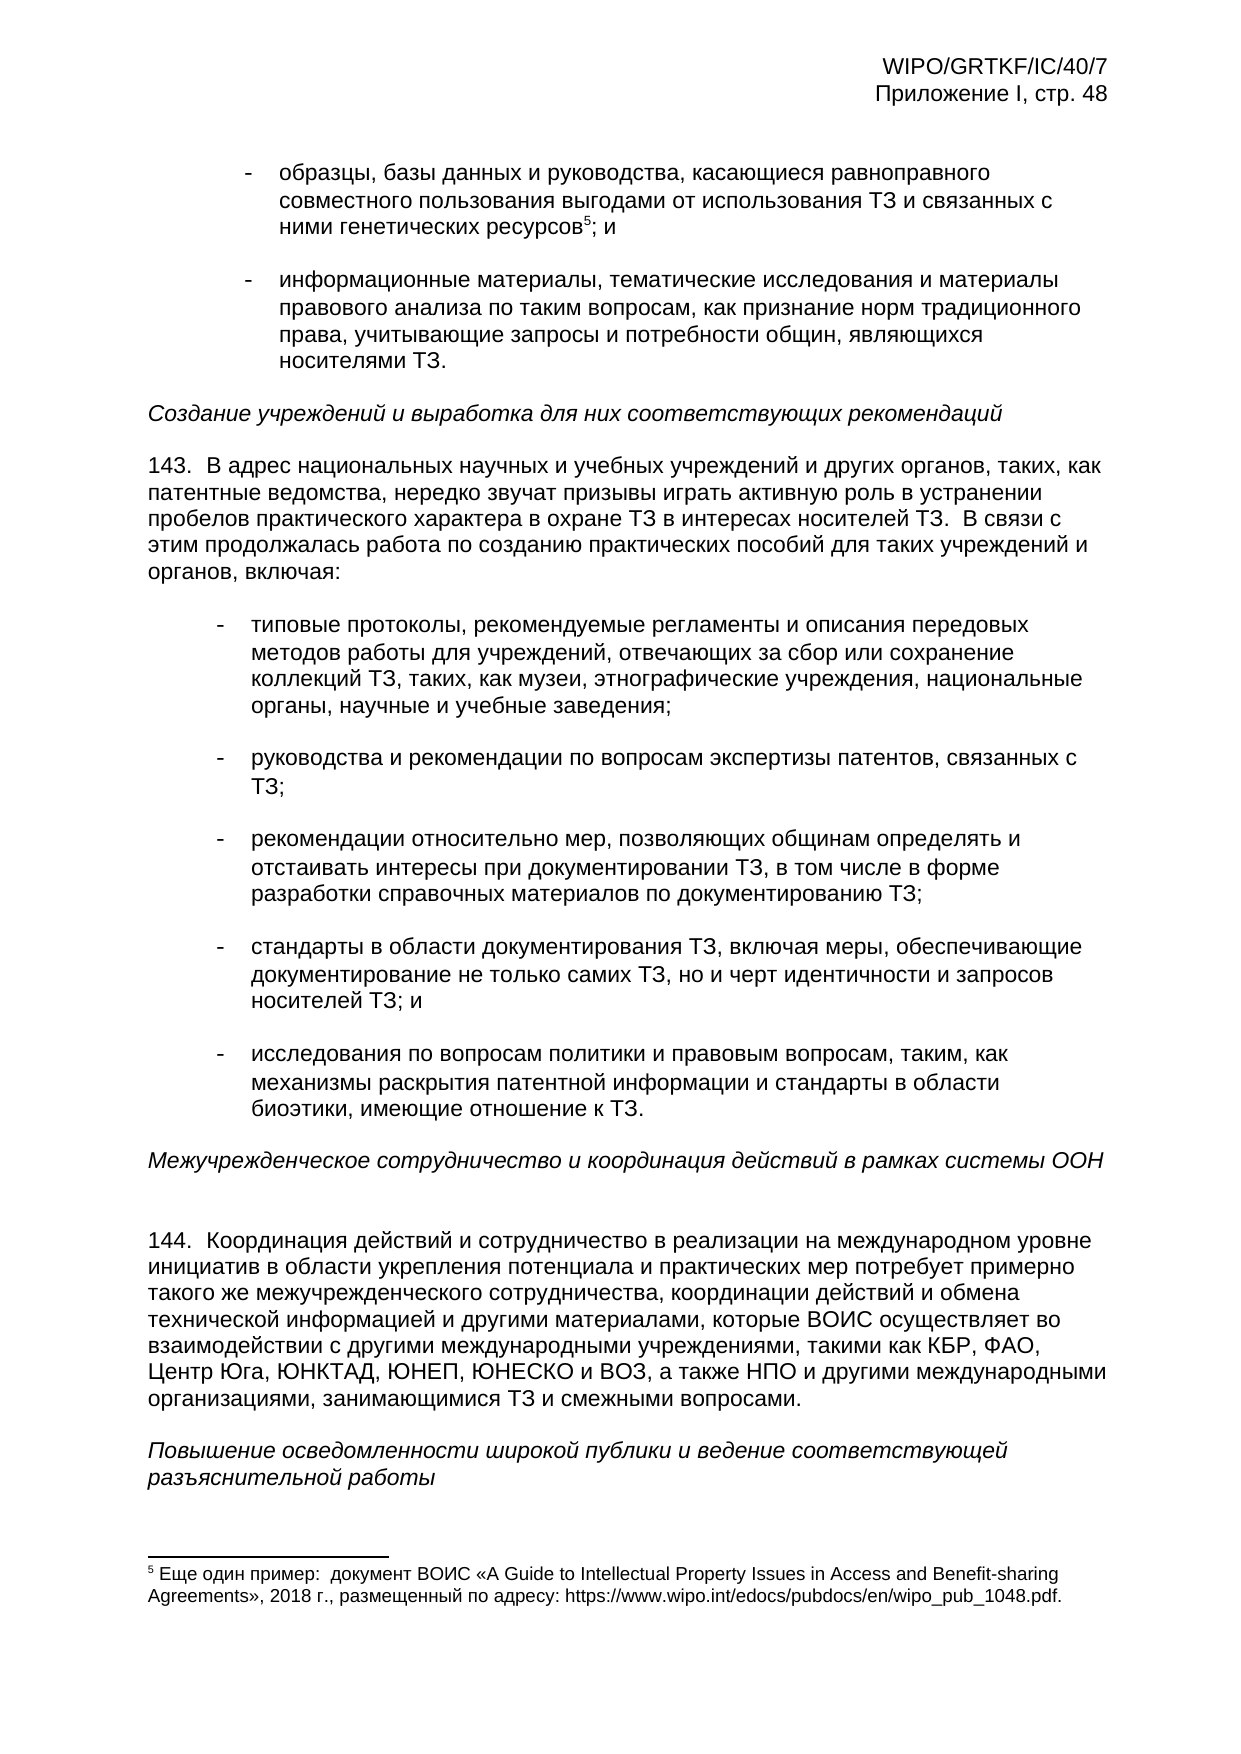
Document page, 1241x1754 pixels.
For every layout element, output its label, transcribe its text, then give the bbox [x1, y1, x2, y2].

list образцы, базы данных и руководства, касающиеся равноправного совместного пользования выгодами от использования ТЗ и связанных с ними генетических ресурсов; и [241, 158, 1107, 239]
list стандарты в области документирования ТЗ, включая меры, обеспечивающие документирование не только самих ТЗ, но и черт идентичности и запросов носителей ТЗ; и [213, 933, 1107, 1014]
list рекомендации относительно мер, позволяющих общинам определять и отстаивать интересы при документировании ТЗ, в том числе в форме разработки справочных материалов по документированию ТЗ; [213, 825, 1107, 906]
list информационные материалы, тематические исследования и материалы правового анализа по таким вопросам, как признание норм традиционного права, учитывающие запросы и потребности общин, являющихся носителями ТЗ. [241, 266, 1107, 373]
subtitle Межучрежденческое сотрудничество и координация действий в рамках системы ООН [148, 1147, 1107, 1200]
list исследования по вопросам политики и правовым вопросам, таким, как механизмы раскрытия патентной информации и стандарты в области биоэтики, имеющие отношение к ТЗ. [213, 1040, 1107, 1121]
list руководства и рекомендации по вопросам экспертизы патентов, связанных с ТЗ; [213, 744, 1107, 799]
subtitle Создание учреждений и выработка для них соответствующих рекомендаций [148, 400, 1107, 426]
list В адрес национальных научных и учебных учреждений и других органов, таких, как патентные ведомства, нередко звучат призывы играть активную роль в устранении пробелов практического характера в охране ТЗ в интересах носителей ТЗ. В связи с этим продолжалась работа по созданию практических пособий для таких учреждений и органов, включая: [148, 452, 1107, 584]
list Координация действий и сотрудничество в реализации на международном уровне инициатив в области укрепления потенциала и практических мер потребует примерно такого же межучрежденческого сотрудничества, координации действий и обмена технической информацией и другими материалами, которые ВОИС осуществляет во взаимодействии с другими международными учреждениями, такими как КБР, ФАО, Центр Юга, ЮНКТАД, ЮНЕП, ЮНЕСКО и ВОЗ, а также НПО и другими международными организациями, занимающимися ТЗ и смежными вопросами. [148, 1227, 1107, 1411]
list типовые протоколы, рекомендуемые регламенты и описания передовых методов работы для учреждений, отвечающих за сбор или сохранение коллекций ТЗ, таких, как музеи, этнографические учреждения, национальные органы, научные и учебные заведения; [213, 611, 1107, 718]
subtitle Повышение осведомленности широкой публики и ведение соответствующей разъяснительной работы [148, 1437, 1107, 1490]
